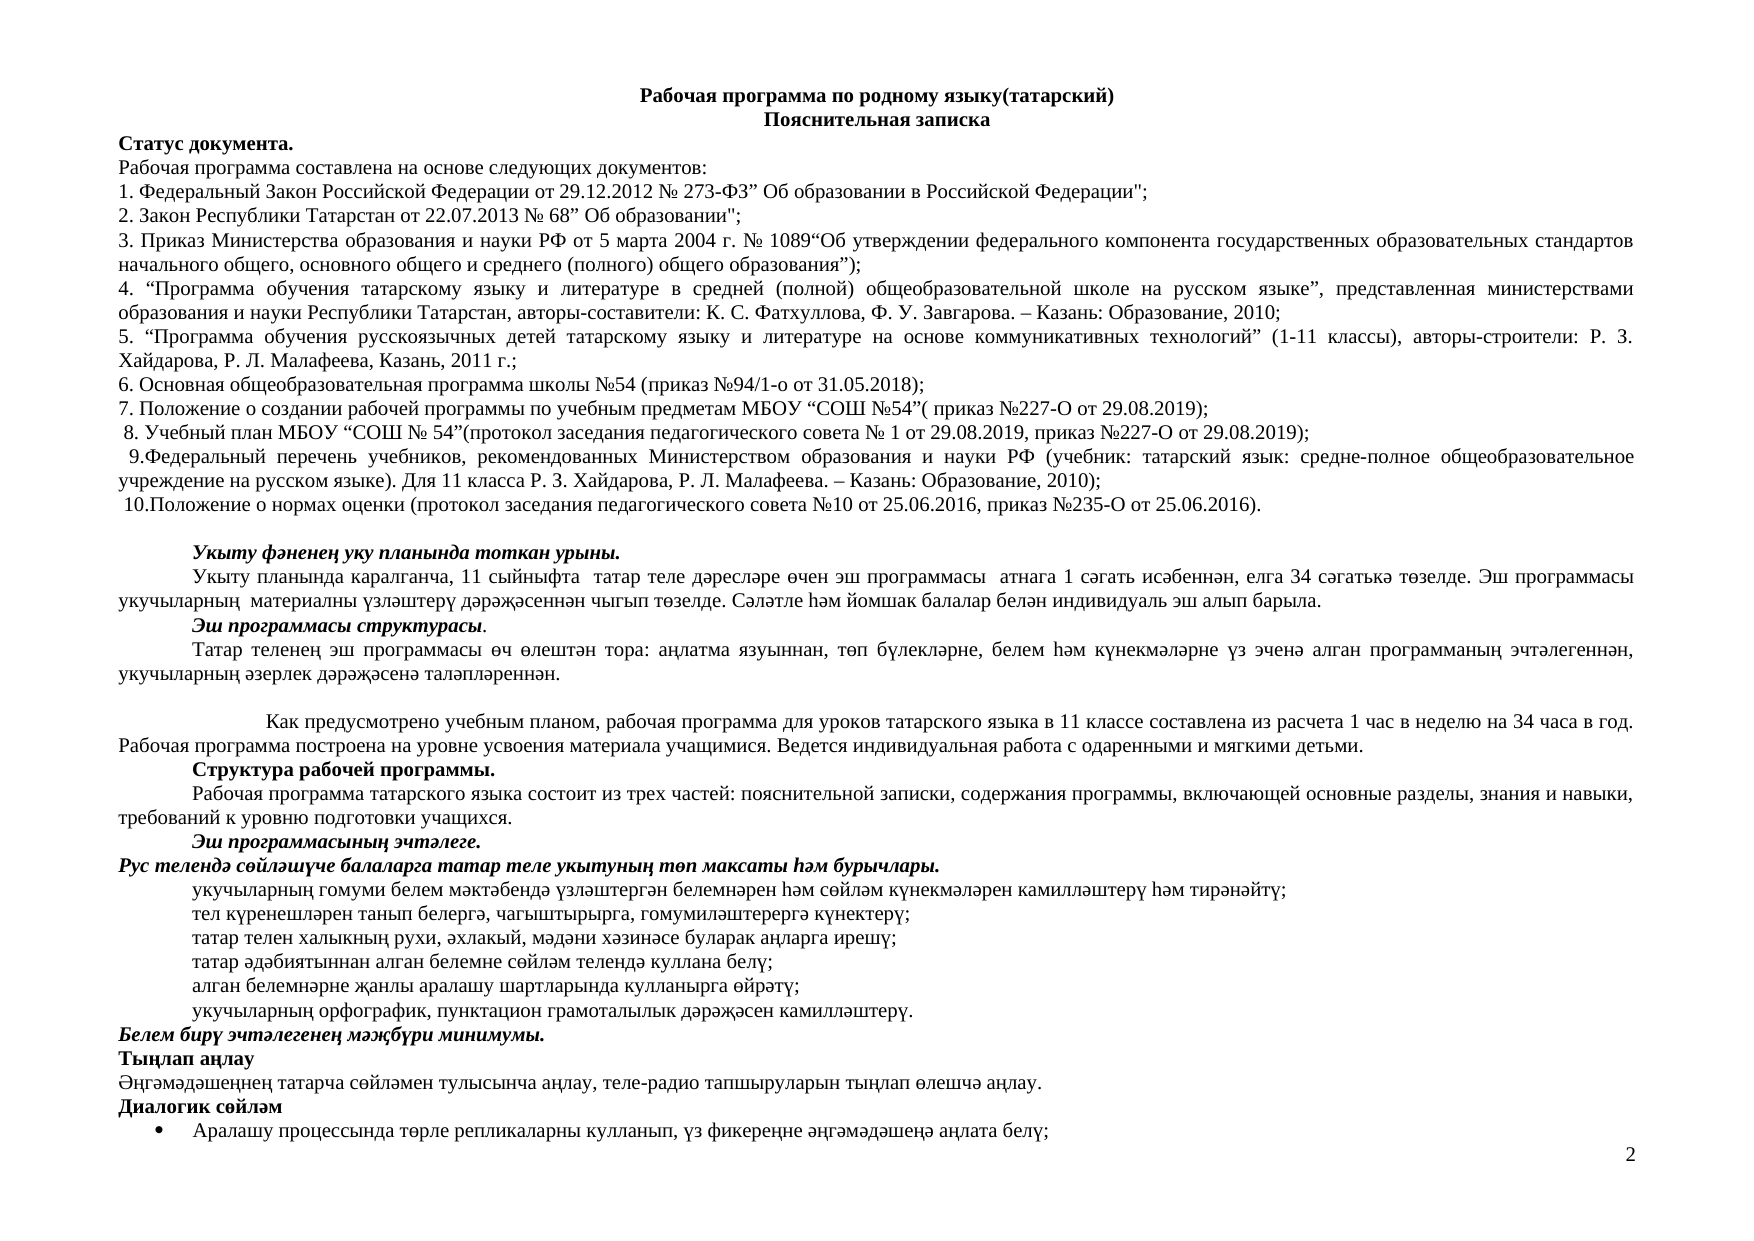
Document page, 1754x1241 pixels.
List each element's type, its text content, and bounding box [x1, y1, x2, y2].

text Пояснительная записка [118, 107, 1636, 131]
text алган белемнәрне җанлы аралашу шартларында кулланырга өйрәтү; [118, 973, 1636, 997]
text 4. “Программа обучения татарскому языку и литературе в средней (полной) общеобразовательной школе на русском языке”, представленная министерствами образования и науки Республики Татарстан, авторы-составители: К. С. Фатхуллова, Ф. У. Завгарова. – Казань: Образование, 2010; [118, 276, 1636, 324]
text Укыту фәненең уку планында тоткан урыны. [118, 540, 1636, 564]
text укучыларның гомуми белем мәктәбендә үзләштергән белемнәрен һәм сөйләм күнекмәләрен камилләштерү һәм тирәнәйтү; [118, 877, 1636, 901]
text Рус телендә сөйләшүче балаларга татар теле укытуның төп максаты һәм бурычлары. [118, 853, 1636, 877]
text Статус документа. [118, 131, 1636, 155]
text Структура рабочей программы. [118, 757, 1636, 781]
text татар телен халыкның рухи, әхлакый, мәдәни хәзинәсе буларак аңларга ирешү; [118, 925, 1636, 949]
text Рабочая программа по родному языку(татарский) [118, 83, 1636, 107]
text Татар теленең эш программасы өч өлештән тора: аңлатма язуыннан, төп бүлекләрне, белем һәм күнекмәләрне үз эченә алган программаның эчтәлегеннән, укучыларның әзерлек дәрәҗәсенә таләпләреннән. [118, 637, 1636, 685]
text Тыңлап аңлау [118, 1046, 1636, 1070]
text 9.Федеральный перечень учебников, рекомендованных Министерством образования и науки РФ (учебник: татарский язык: средне-полное общеобразовательное учреждение на русском языке). Для 11 класса Р. З. Хайдарова, Р. Л. Малафеева. – Казань: Образование, 2010); [118, 444, 1636, 492]
text 3. Приказ Министерства образования и науки РФ от 5 марта 2004 г. № 1089“Об утверждении федерального компонента государственных образовательных стандартов начального общего, основного общего и среднего (полного) общего образования”); [118, 227, 1636, 276]
text 2. Закон Республики Татарстан от 22.07.2013 № 68” Об образовании"; [118, 203, 1636, 227]
text Эш программасы структурасы. [118, 612, 1636, 637]
text Укыту планында каралганча, 11 сыйныфта татар теле дәресләре өчен эш программасы атнага 1 сәгать исәбеннән, елга 34 сәгатькә төзелде. Эш программасы укучыларның материалны үзләштерү дәрәҗәсеннән чыгып төзелде. Сәләтле һәм йомшак балалар белән индивидуаль эш алып барыла. [118, 564, 1636, 612]
text Әңгәмәдәшеңнең татарча сөйләмен тулысынча аңлау, теле-радио тапшыруларын тыңлап өлешчә аңлау. [118, 1070, 1636, 1094]
text 6. Основная общеобразовательная программа школы №54 (приказ №94/1-о от 31.05.2018); [118, 372, 1669, 396]
text 5. “Программа обучения русскоязычных детей татарскому языку и литературе на основе коммуникативных технологий” (1-11 классы), авторы-строители: Р. З. Хайдарова, Р. Л. Малафеева, Казань, 2011 г.; [118, 324, 1636, 372]
text укучыларның орфографик, пунктацион грамоталылык дәрәҗәсен камилләштерү. [118, 997, 1636, 1022]
text тел күренешләрен танып белергә, чагыштырырга, гомумиләштерергә күнектерү; [118, 901, 1636, 925]
list Аралашу процессында төрле репликаларны кулланып, үз фикереңне әңгәмәдәшеңә аңлата белү; [155, 1118, 1636, 1142]
text татар әдәбиятыннан алган белемне сөйләм телендә куллана белү; [118, 949, 1636, 973]
text Рабочая программа татарского языка состоит из трех частей: пояснительной записки, содержания программы, включающей основные разделы, знания и навыки, требований к уровню подготовки учащихся. [118, 781, 1636, 829]
text 8. Учебный план МБОУ “СОШ № 54”(протокол заседания педагогического совета № 1 от 29.08.2019, приказ №227-О от 29.08.2019); [118, 420, 1636, 444]
text 10.Положение о нормах оценки (протокол заседания педагогического совета №10 от 25.06.2016, приказ №235-О от 25.06.2016). [118, 492, 1636, 516]
text 7. Положение о создании рабочей программы по учебным предметам МБОУ “СОШ №54”( приказ №227-О от 29.08.2019); [118, 396, 1636, 420]
text Диалогик сөйләм [118, 1094, 1636, 1118]
text Белем бирү эчтәлегенең мәҗбүри минимумы. [118, 1022, 1636, 1046]
text Эш программасының эчтәлеге. [118, 829, 1636, 853]
text 1. Федеральный Закон Российской Федерации от 29.12.2012 № 273-ФЗ” Об образовании в Российской Федерации"; [118, 179, 1636, 203]
text Как предусмотрено учебным планом, рабочая программа для уроков татарского языка в 11 классе составлена из расчета 1 час в неделю на 34 часа в год. Рабочая программа построена на уровне усвоения материала учащимися. Ведется индивидуальная работа с одаренными и мягкими детьми. [118, 709, 1636, 757]
text Рабочая программа составлена на основе следующих документов: [118, 155, 1636, 179]
